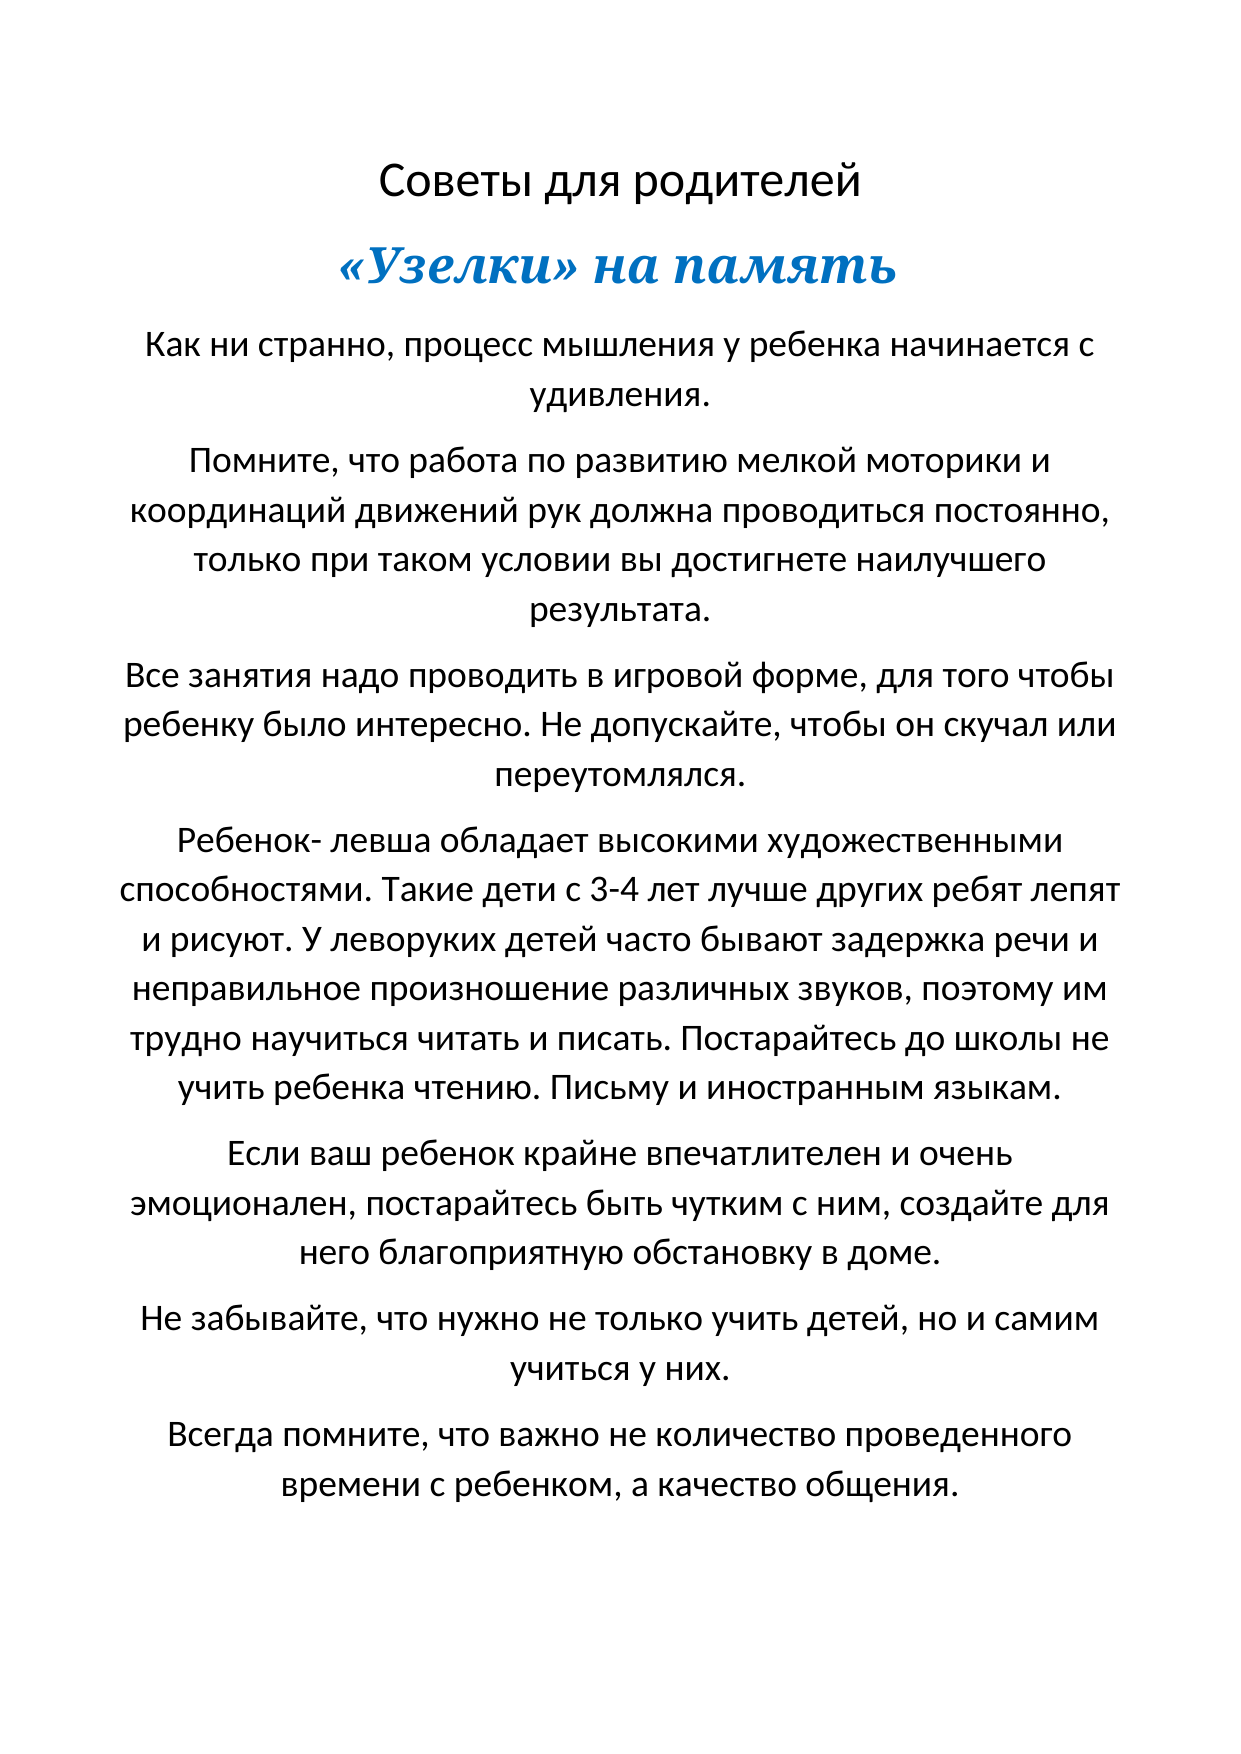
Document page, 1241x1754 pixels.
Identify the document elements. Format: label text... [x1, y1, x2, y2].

text Ребенок- левша обладает высокими художественными способностями. Такие дети с 3-4 лет лучше других ребят лепят и рисуют. У леворуких детей часто бывают задержка речи и неправильное произношение различных звуков, поэтому им трудно научиться читать и писать. Постарайтесь до школы не учить ребенка чтению. Письму и иностранным языкам. [118, 816, 1122, 1109]
text Если ваш ребенок крайне впечатлителен и очень эмоционален, постарайтесь быть чутким с ним, создайте для него благоприятную обстановку в доме. [118, 1129, 1122, 1274]
text Не забывайте, что нужно не только учить детей, но и самим учиться у них. [118, 1294, 1122, 1390]
text Помните, что работа по развитию мелкой моторики и координаций движений рук должна проводиться постоянно, только при таком условии вы достигнете наилучшего результата. [118, 436, 1122, 630]
text Советы для родителей [118, 148, 1122, 209]
text Как ни странно, процесс мышления у ребенка начинается с удивления. [118, 320, 1122, 416]
text Всегда помните, что важно не количество проведенного времени с ребенком, а качество общения. [118, 1410, 1122, 1505]
text «Узелки» на память [118, 230, 1122, 298]
text Все занятия надо проводить в игровой форме, для того чтобы ребенку было интересно. Не допускайте, чтобы он скучал или переутомлялся. [118, 651, 1122, 795]
